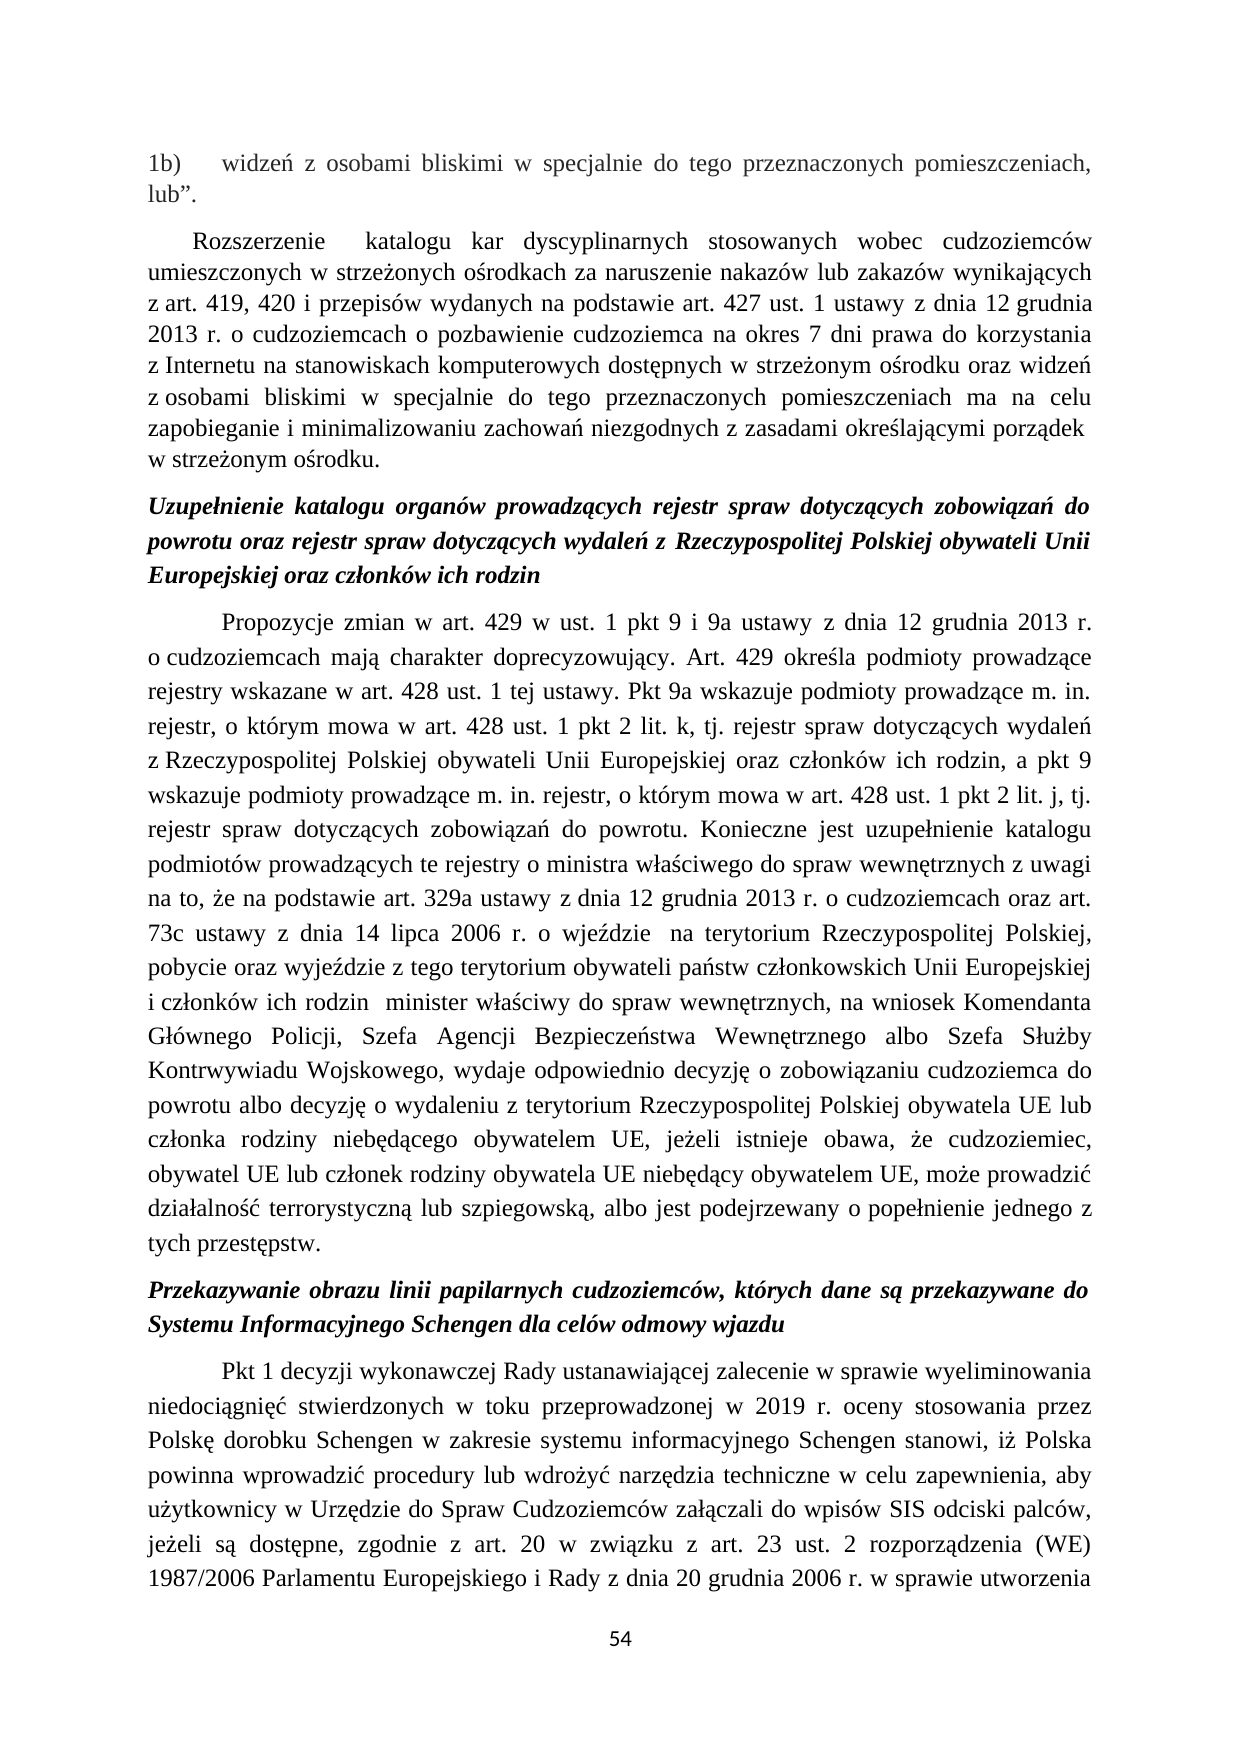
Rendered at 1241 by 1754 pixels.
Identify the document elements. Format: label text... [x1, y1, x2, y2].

text Przekazywanie obrazu linii papilarnych cudzoziemców, których dane są przekazywane do Systemu Informacyjnego Schengen dla celów odmowy wjazdu [148, 1275, 1093, 1338]
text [148, 1356, 1093, 1592]
text Propozycje zmian w art. 429 w ust. 1 pkt 9 i 9a ustawy z dnia 12 grudnia 2013 r. o cudzoziemcach mają charakter doprecyzowujący. Art. 429 określa podmioty prowadzące rejestry wskazane w art. 428 ust. 1 tej ustawy. Pkt 9a wskazuje podmioty prowadzące m. in. rejestr, o którym mowa w art. 428 ust. 1 pkt 2 lit. k, tj. rejestr spraw dotyczących wydaleń z Rzeczypospolitej Polskiej obywateli Unii Europejskiej oraz członków ich rodzin, a pkt 9 wskazuje podmioty prowadzące m. in. rejestr, o którym mowa w art. 428 ust. 1 pkt 2 lit. j, tj. rejestr spraw dotyczących zobowiązań do powrotu. Konieczne jest uzupełnienie katalogu podmiotów prowadzących te rejestry o ministra właściwego do spraw wewnętrznych z uwagi na to, że na podstawie art. 329a ustawy z dnia 12 grudnia 2013 r. o cudzoziemcach oraz art. 73c ustawy z dnia 14 lipca 2006 r. o wjeździe na terytorium Rzeczypospolitej Polskiej, pobycie oraz wyjeździe z tego terytorium obywateli państw członkowskich Unii Europejskiej i członków ich rodzin minister właściwy do spraw wewnętrznych, na wniosek Komendanta Głównego Policji, Szefa Agencji Bezpieczeństwa Wewnętrznego albo Szefa Służby Kontrwywiadu Wojskowego, wydaje odpowiednio decyzję o zobowiązaniu cudzoziemca do powrotu albo decyzję o wydaleniu z terytorium Rzeczypospolitej Polskiej obywatela UE lub członka rodziny niebędącego obywatelem UE, jeżeli istnieje obawa, że cudzoziemiec, obywatel UE lub członek rodziny obywatela UE niebędący obywatelem UE, może prowadzić działalność terrorystyczną lub szpiegowską, albo jest podejrzewany o popełnienie jednego z tych przestępstw. [148, 607, 1093, 1257]
text 1b) widzeń z osobami bliskimi w specjalnie do tego przeznaczonych pomieszczeniach, lub”. [148, 148, 1093, 207]
text Uzupełnienie katalogu organów prowadzących rejestr spraw dotyczących zobowiązań do powrotu oraz rejestr spraw dotyczących wydaleń z Rzeczypospolitej Polskiej obywateli Unii Europejskiej oraz członków ich rodzin [148, 491, 1093, 589]
text Rozszerzenie katalogu kar dyscyplinarnych stosowanych wobec cudzoziemców umieszczonych w strzeżonych ośrodkach za naruszenie nakazów lub zakazów wynikających z art. 419, 420 i przepisów wydanych na podstawie art. 427 ust. 1 ustawy z dnia 12 grudnia 2013 r. o cudzoziemcach o pozbawienie cudzoziemca na okres 7 dni prawa do korzystania z Internetu na stanowiskach komputerowych dostępnych w strzeżonym ośrodku oraz widzeń z osobami bliskimi w specjalnie do tego przeznaczonych pomieszczeniach ma na celu zapobieganie i minimalizowaniu zachowań niezgodnych z zasadami określającymi porządek w strzeżonym ośrodku. [148, 226, 1093, 472]
